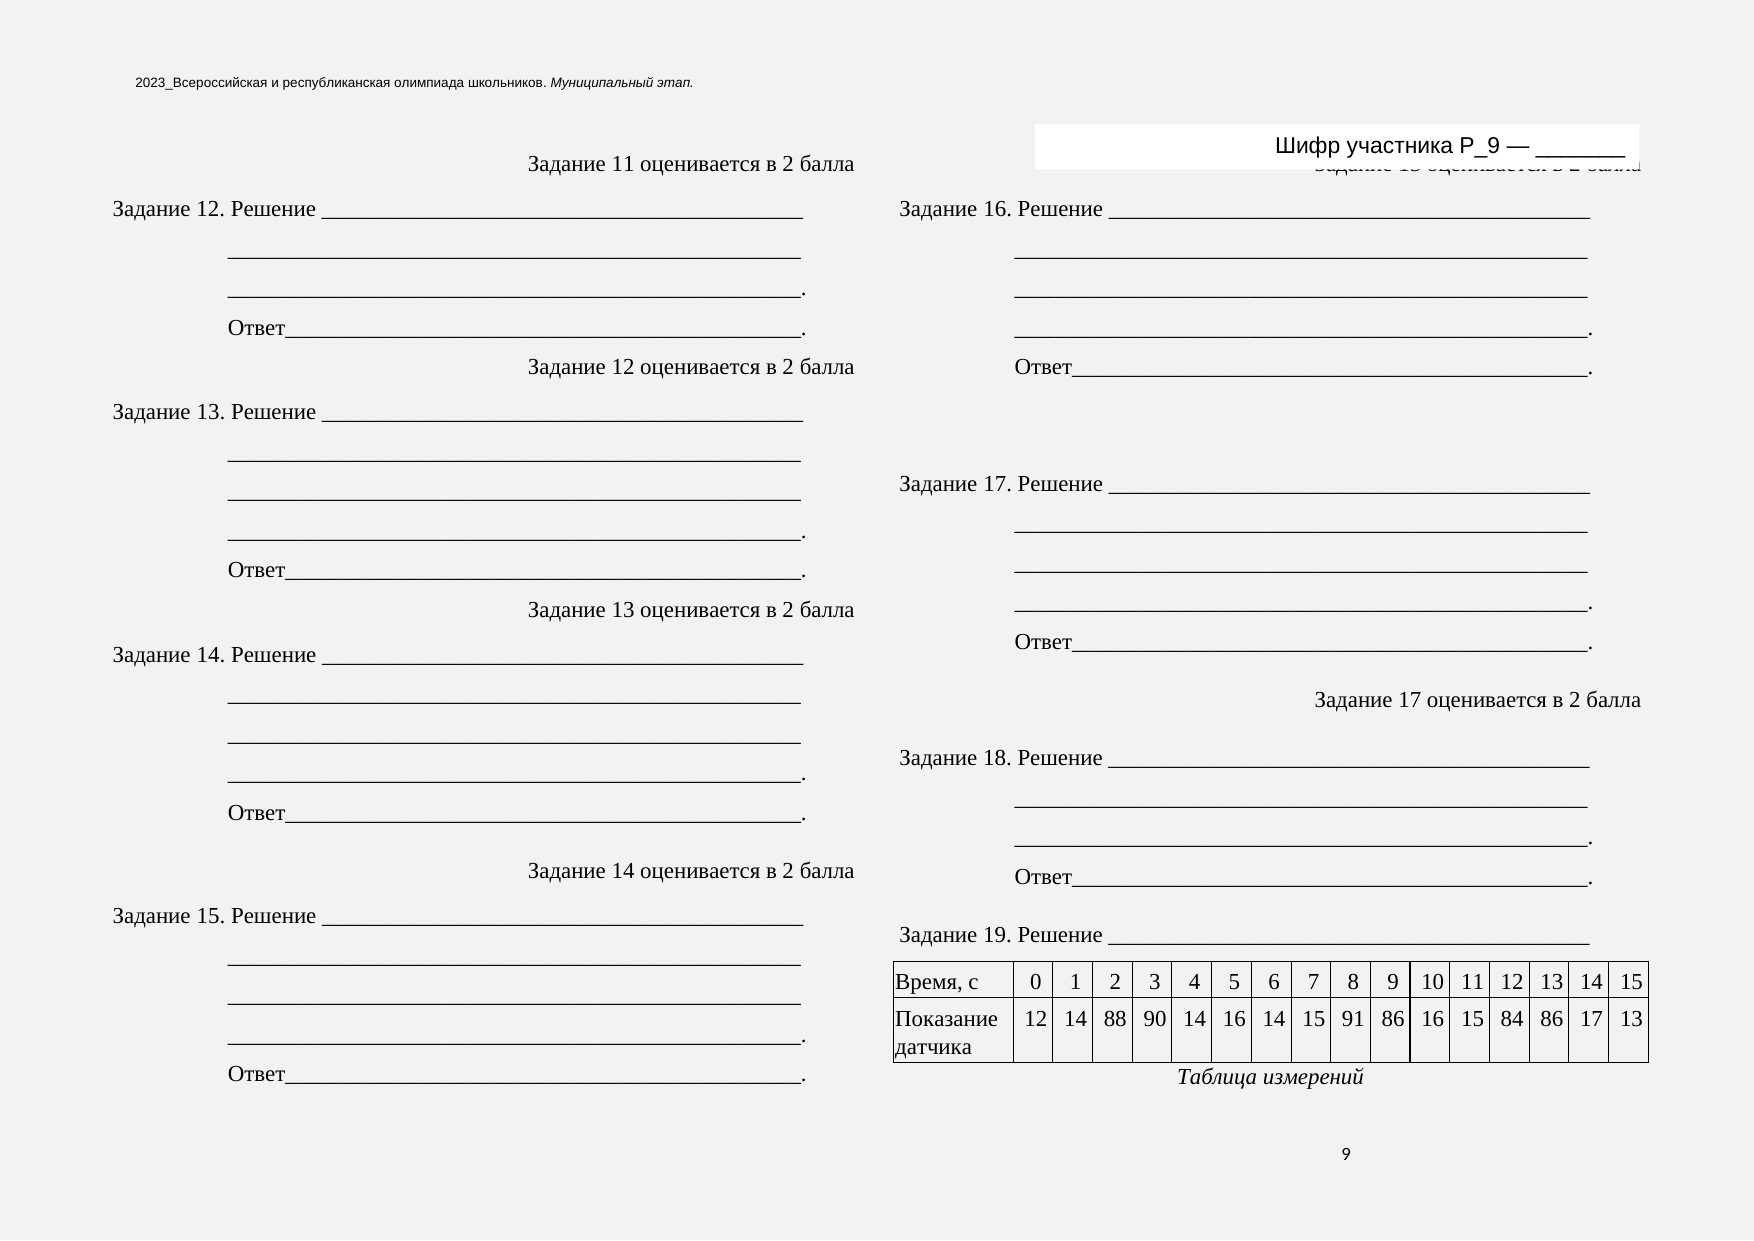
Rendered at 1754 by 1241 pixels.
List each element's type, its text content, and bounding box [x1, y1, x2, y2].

text Задание 14 оценивается в 2 балла [112, 857, 855, 883]
text Задание 11 оценивается в 2 балла [112, 150, 855, 176]
text __________________________________________________. [112, 759, 855, 786]
text Ответ_____________________________________________. [112, 314, 855, 340]
text Ответ_____________________________________________. [112, 799, 855, 825]
text __________________________________________________. [899, 588, 1641, 614]
table_header 3 [1133, 962, 1171, 997]
text Задание 19. Решение __________________________________________ [899, 921, 1641, 947]
text __________________________________________________ [899, 549, 1641, 575]
table_header 4 [1172, 962, 1211, 997]
table_header 12 [1490, 962, 1529, 997]
table_header 1 [1053, 962, 1092, 997]
table_cell 86 [1530, 998, 1568, 1062]
table_cell 14 [1053, 998, 1092, 1062]
text __________________________________________________. [899, 314, 1641, 340]
table_cell 84 [1490, 998, 1529, 1062]
text __________________________________________________ [112, 680, 855, 707]
table_header 8 [1331, 962, 1370, 997]
text __________________________________________________. [899, 823, 1641, 850]
text Задание 12 оценивается в 2 балла [112, 353, 855, 379]
table_cell 91 [1331, 998, 1370, 1062]
text __________________________________________________ [112, 942, 855, 968]
table_cell 16 [1212, 998, 1251, 1062]
text Ответ_____________________________________________. [112, 556, 855, 583]
text Задание 12. Решение __________________________________________ [112, 195, 855, 222]
table_header 15 [1609, 962, 1648, 997]
text Задание 13. Решение __________________________________________ [112, 398, 855, 425]
text __________________________________________________ [112, 235, 855, 261]
table_cell 15 [1292, 998, 1330, 1062]
table_header 13 [1530, 962, 1568, 997]
text __________________________________________________. [112, 517, 855, 543]
table_header 0 [1014, 962, 1052, 997]
text Таблица измерений [899, 1063, 1641, 1089]
table_cell 17 [1569, 998, 1608, 1062]
text Задание 17. Решение __________________________________________ [899, 470, 1641, 496]
text __________________________________________________ [899, 509, 1641, 536]
table_header 11 [1450, 962, 1489, 997]
text Задание 14. Решение __________________________________________ [112, 641, 855, 667]
text Ответ_____________________________________________. [899, 353, 1641, 379]
text Задание 18. Решение __________________________________________ [899, 744, 1641, 771]
text __________________________________________________ [112, 438, 855, 464]
text Ответ_____________________________________________. [899, 628, 1641, 654]
table_header 14 [1569, 962, 1608, 997]
table_header 6 [1252, 962, 1291, 997]
table_cell 13 [1609, 998, 1648, 1062]
text __________________________________________________. [112, 1021, 855, 1047]
table_cell 90 [1133, 998, 1171, 1062]
table_header 7 [1292, 962, 1330, 997]
table_header 9 [1371, 962, 1409, 997]
table_header 10 [1411, 962, 1449, 997]
text __________________________________________________ [112, 981, 855, 1008]
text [112, 1060, 855, 1087]
text __________________________________________________ [112, 720, 855, 746]
table_header 2 [1093, 962, 1132, 997]
text Задание 15 оценивается в 2 балла [899, 150, 1641, 176]
text Задание 13 оценивается в 2 балла [112, 596, 855, 622]
text Ответ_____________________________________________. [899, 863, 1641, 889]
text __________________________________________________ [112, 477, 855, 504]
table_header Время, с [894, 962, 1013, 997]
text __________________________________________________ [899, 235, 1641, 261]
table_cell Показание датчика [894, 998, 1013, 1062]
table_cell 16 [1411, 998, 1449, 1062]
table_cell 12 [1014, 998, 1052, 1062]
table_cell 86 [1371, 998, 1409, 1062]
table_header 5 [1212, 962, 1251, 997]
text Задание 17 оценивается в 2 балла [899, 686, 1641, 712]
table_cell 14 [1172, 998, 1211, 1062]
table_cell 14 [1252, 998, 1291, 1062]
text Задание 16. Решение __________________________________________ [899, 195, 1641, 222]
table_cell 88 [1093, 998, 1132, 1062]
text Задание 15. Решение __________________________________________ [112, 902, 855, 929]
text __________________________________________________. [112, 274, 855, 301]
text __________________________________________________ [899, 784, 1641, 810]
table_cell 15 [1450, 998, 1489, 1062]
text __________________________________________________ [899, 274, 1641, 301]
